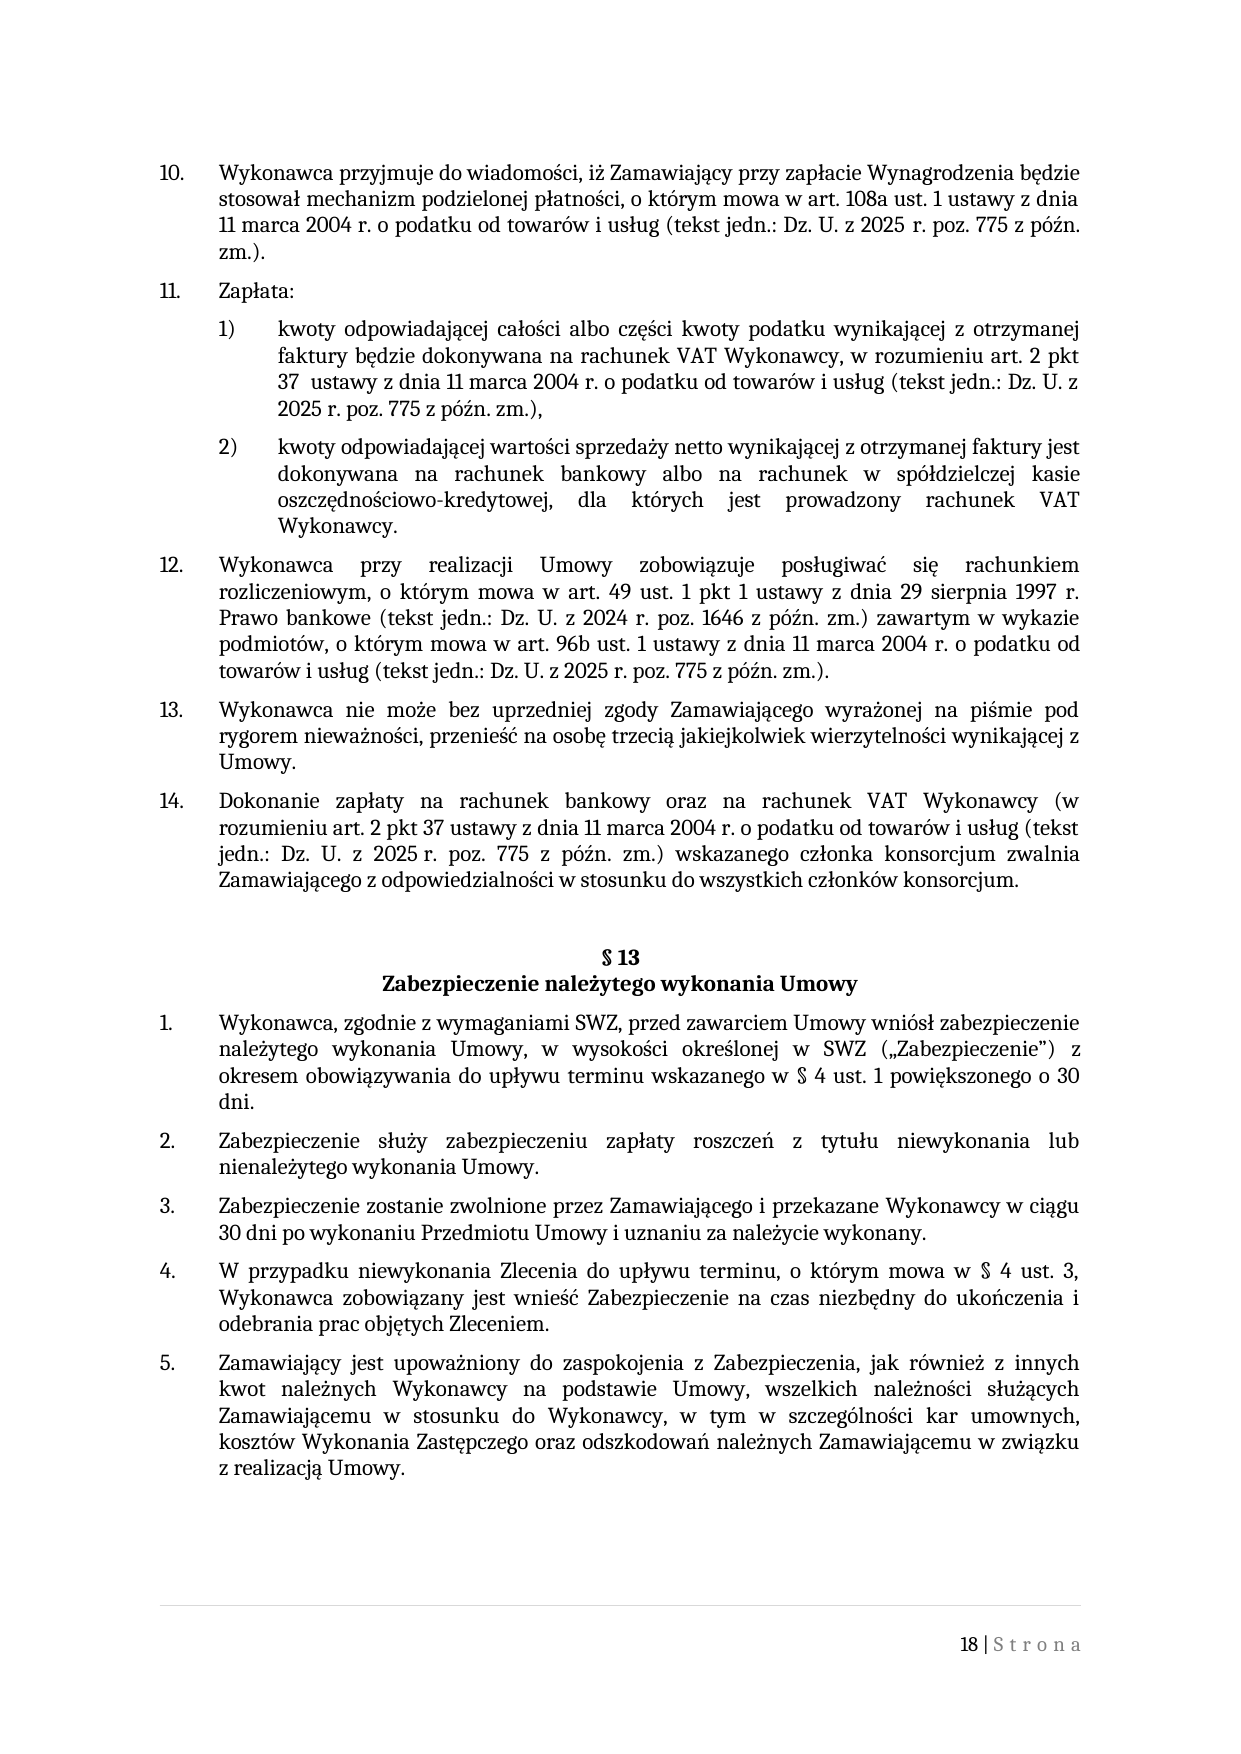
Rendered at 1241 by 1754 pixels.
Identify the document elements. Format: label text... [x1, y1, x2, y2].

list Zabezpieczenie służy zabezpieczeniu zapłaty roszczeń z tytułu niewykonania lub nienależytego wykonania Umowy. [159, 1128, 1081, 1181]
list Zabezpieczenie zostanie zwolnione przez Zamawiającego i przekazane Wykonawcy w ciągu 30 dni po wykonaniu Przedmiotu Umowy i uznaniu za należycie wykonany. [159, 1193, 1081, 1246]
text 2) kwoty odpowiadającej wartości sprzedaży netto wynikającej z otrzymanej faktury jest dokonywana na rachunek bankowy albo na rachunek w spółdzielczej kasie oszczędnościowo-kredytowej, dla których jest prowadzony rachunek VAT Wykonawcy. [218, 434, 1081, 539]
list Zamawiający jest upoważniony do zaspokojenia z Zabezpieczenia, jak również z innych kwot należnych Wykonawcy na podstawie Umowy, wszelkich należności służących Zamawiającemu w stosunku do Wykonawcy, w tym w szczególności kar umownych, kosztów Wykonania Zastępczego oraz odszkodowań należnych Zamawiającemu w związku z realizacją Umowy. [159, 1350, 1081, 1482]
list Wykonawca przy realizacji Umowy zobowiązuje posługiwać się rachunkiem rozliczeniowym, o którym mowa w art. 49 ust. 1 pkt 1 ustawy z dnia 29 sierpnia 1997 r. Prawo bankowe (tekst jedn.: Dz. U. z 2024 r. poz. 1646 z późn. zm.) zawartym w wykazie podmiotów, o którym mowa w art. 96b ust. 1 ustawy z dnia 11 marca 2004 r. o podatku od towarów i usług (tekst jedn.: Dz. U. z 2025 r. poz. 775 z późn. zm.). [159, 552, 1081, 684]
list Wykonawca nie może bez uprzedniej zgody Zamawiającego wyrażonej na piśmie pod rygorem nieważności, przenieść na osobę trzecią jakiejkolwiek wierzytelności wynikającej z Umowy. [159, 696, 1081, 775]
text § 13 Zabezpieczenie należytego wykonania Umowy [159, 945, 1081, 997]
list Wykonawca, zgodnie z wymaganiami SWZ, przed zawarciem Umowy wniósł zabezpieczenie należytego wykonania Umowy, w wysokości określonej w SWZ („Zabezpieczenie”) z okresem obowiązywania do upływu terminu wskazanego w § 4 ust. 1 powiększonego o 30 dni. [159, 1010, 1081, 1115]
list Wykonawca przyjmuje do wiadomości, iż Zamawiający przy zapłacie Wynagrodzenia będzie stosował mechanizm podzielonej płatności, o którym mowa w art. 108a ust. 1 ustawy z dnia 11 marca 2004 r. o podatku od towarów i usług (tekst jedn.: Dz. U. z 2025 r. poz. 775 z późn. zm.). [159, 159, 1081, 265]
list W przypadku niewykonania Zlecenia do upływu terminu, o którym mowa w § 4 ust. 3, Wykonawca zobowiązany jest wnieść Zabezpieczenie na czas niezbędny do ukończenia i odebrania prac objętych Zleceniem. [159, 1258, 1081, 1337]
text 1) kwoty odpowiadającej całości albo części kwoty podatku wynikającej z otrzymanej faktury będzie dokonywana na rachunek VAT Wykonawcy, w rozumieniu art. 2 pkt 37 ustawy z dnia 11 marca 2004 r. o podatku od towarów i usług (tekst jedn.: Dz. U. z 2025 r. poz. 775 z późn. zm.), [218, 316, 1081, 422]
list Zapłata: [159, 277, 1081, 304]
list Dokonanie zapłaty na rachunek bankowy oraz na rachunek VAT Wykonawcy (w rozumieniu art. 2 pkt 37 ustawy z dnia 11 marca 2004 r. o podatku od towarów i usług (tekst jedn.: Dz. U. z 2025 r. poz. 775 z późn. zm.) wskazanego członka konsorcjum zwalnia Zamawiającego z odpowiedzialności w stosunku do wszystkich członków konsorcjum. [159, 788, 1081, 893]
